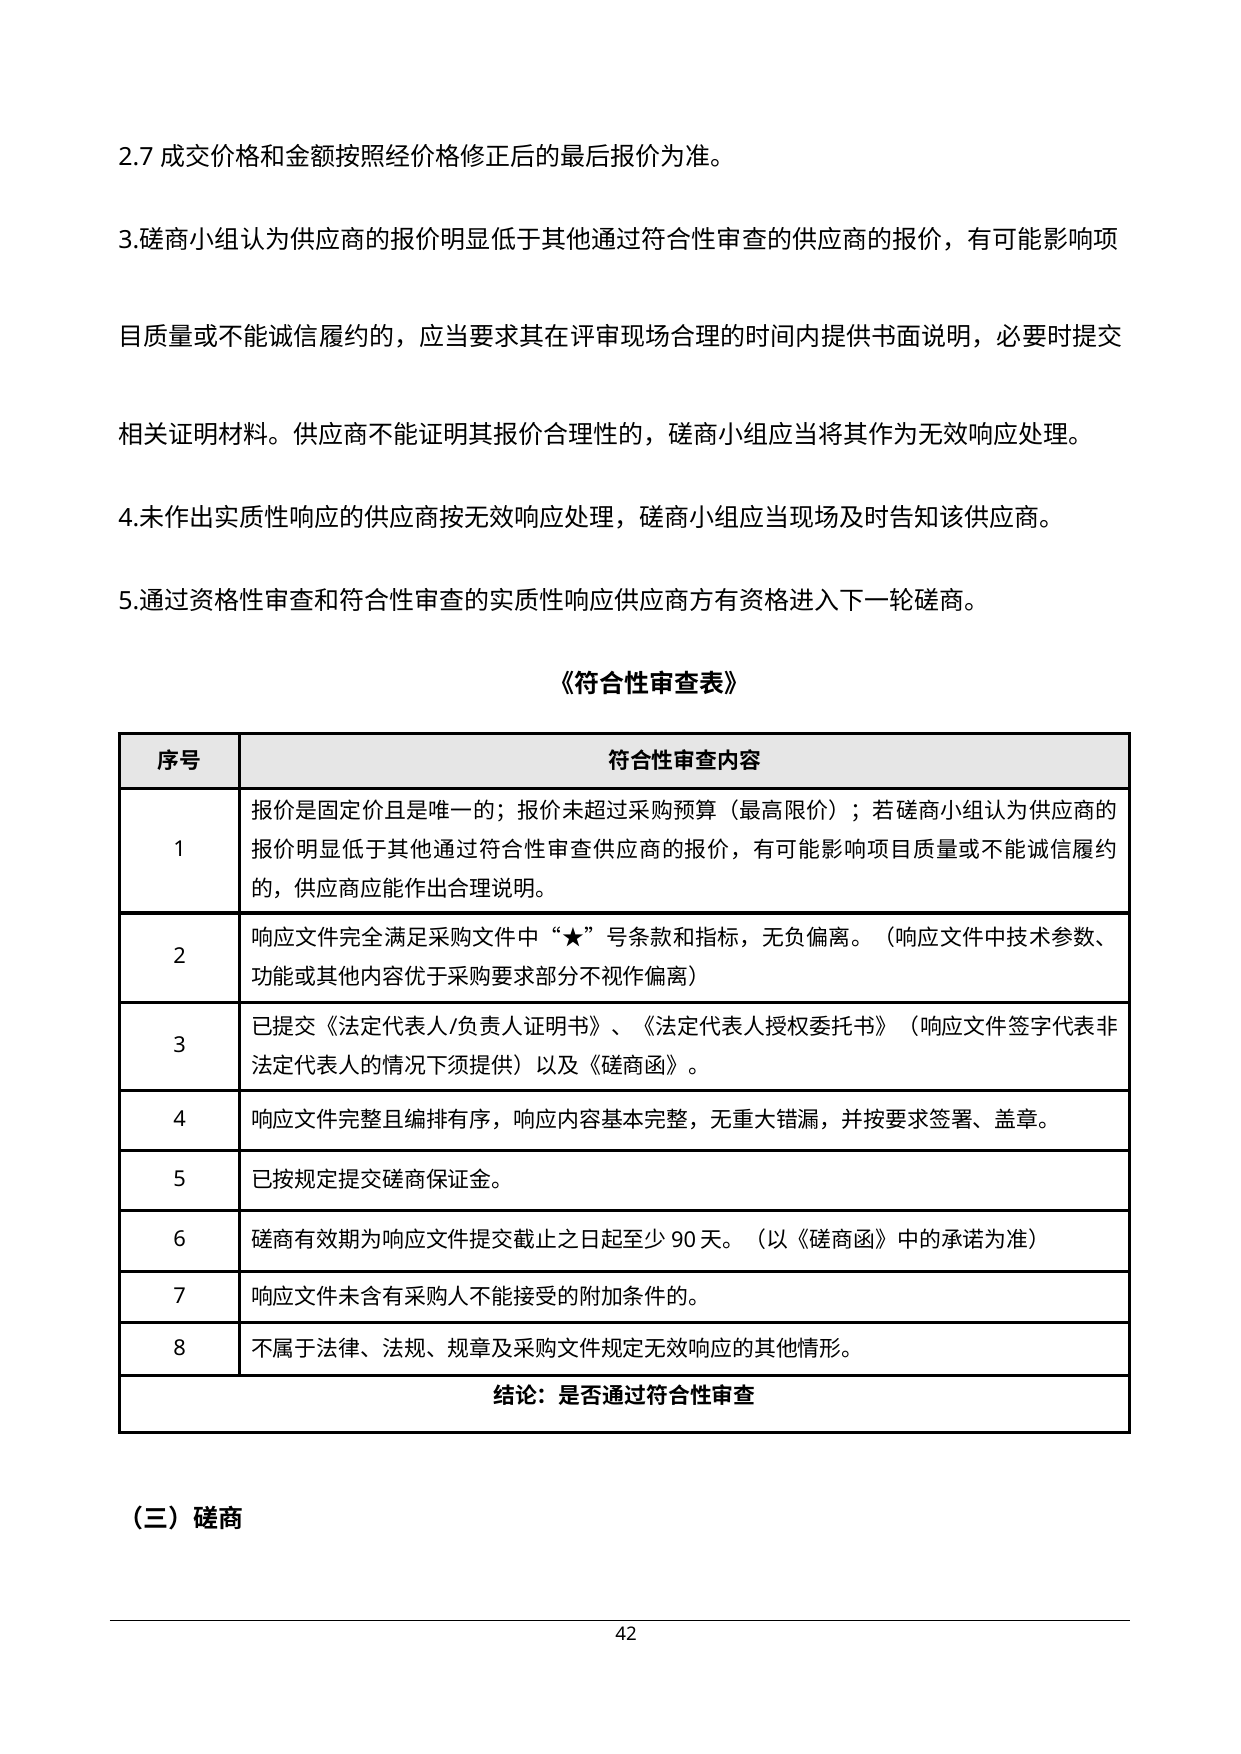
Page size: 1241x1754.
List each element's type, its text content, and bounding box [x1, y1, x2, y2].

table_cell 5 [121, 1152, 238, 1209]
table_cell 6 [121, 1212, 238, 1270]
table_cell 2 [121, 915, 238, 1001]
table_cell 报价是固定价且是唯一的；报价未超过采购预算（最高限价）；若磋商小组认为供应商的报价明显低于其他通过符合性审查供应商的报价，有可能影响项目质量或不能诚信履约的，供应商应能作出合理说明。 [241, 790, 1128, 911]
table_cell 已提交《法定代表人/负责人证明书》、《法定代表人授权委托书》（响应文件签字代表非法定代表人的情况下须提供）以及《磋商函》。 [241, 1004, 1128, 1089]
table_cell 8 [121, 1324, 238, 1374]
table_cell 不属于法律、法规、规章及采购文件规定无效响应的其他情形。 [241, 1324, 1128, 1374]
text （三）磋商 [118, 1484, 1122, 1549]
table_cell 响应文件完整且编排有序，响应内容基本完整，无重大错漏，并按要求签署、盖章。 [241, 1092, 1128, 1149]
table_cell 响应文件未含有采购人不能接受的附加条件的。 [241, 1273, 1128, 1321]
table_header 序号 [121, 735, 238, 787]
table_cell 磋商有效期为响应文件提交截止之日起至少90天。（以《磋商函》中的承诺为准） [241, 1212, 1128, 1270]
text 3.磋商小组认为供应商的报价明显低于其他通过符合性审查的供应商的报价，有可能影响项目质量或不能诚信履约的，应当要求其在评审现场合理的时间内提供书面说明，必要时提交相关证明材料。供应商不能证明其报价合理性的，磋商小组应当将其作为无效响应处理。 [118, 205, 1122, 465]
table_cell 结论：是否通过符合性审查 [121, 1377, 1128, 1431]
text 2.7 成交价格和金额按照经价格修正后的最后报价为准。 [118, 122, 1122, 187]
table_cell 4 [121, 1092, 238, 1149]
text 4.未作出实质性响应的供应商按无效响应处理，磋商小组应当现场及时告知该供应商。 [118, 483, 1122, 548]
table_cell 3 [121, 1004, 238, 1089]
text 5.通过资格性审查和符合性审查的实质性响应供应商方有资格进入下一轮磋商。 [118, 566, 1122, 631]
table_cell 7 [121, 1273, 238, 1321]
text 《符合性审查表》 [118, 649, 1122, 714]
table_header 符合性审查内容 [241, 735, 1128, 787]
table_cell 已按规定提交磋商保证金。 [241, 1152, 1128, 1209]
table_cell 响应文件完全满足采购文件中“★”号条款和指标，无负偏离。（响应文件中技术参数、功能或其他内容优于采购要求部分不视作偏离） [241, 915, 1128, 1001]
table_cell 1 [121, 790, 238, 911]
